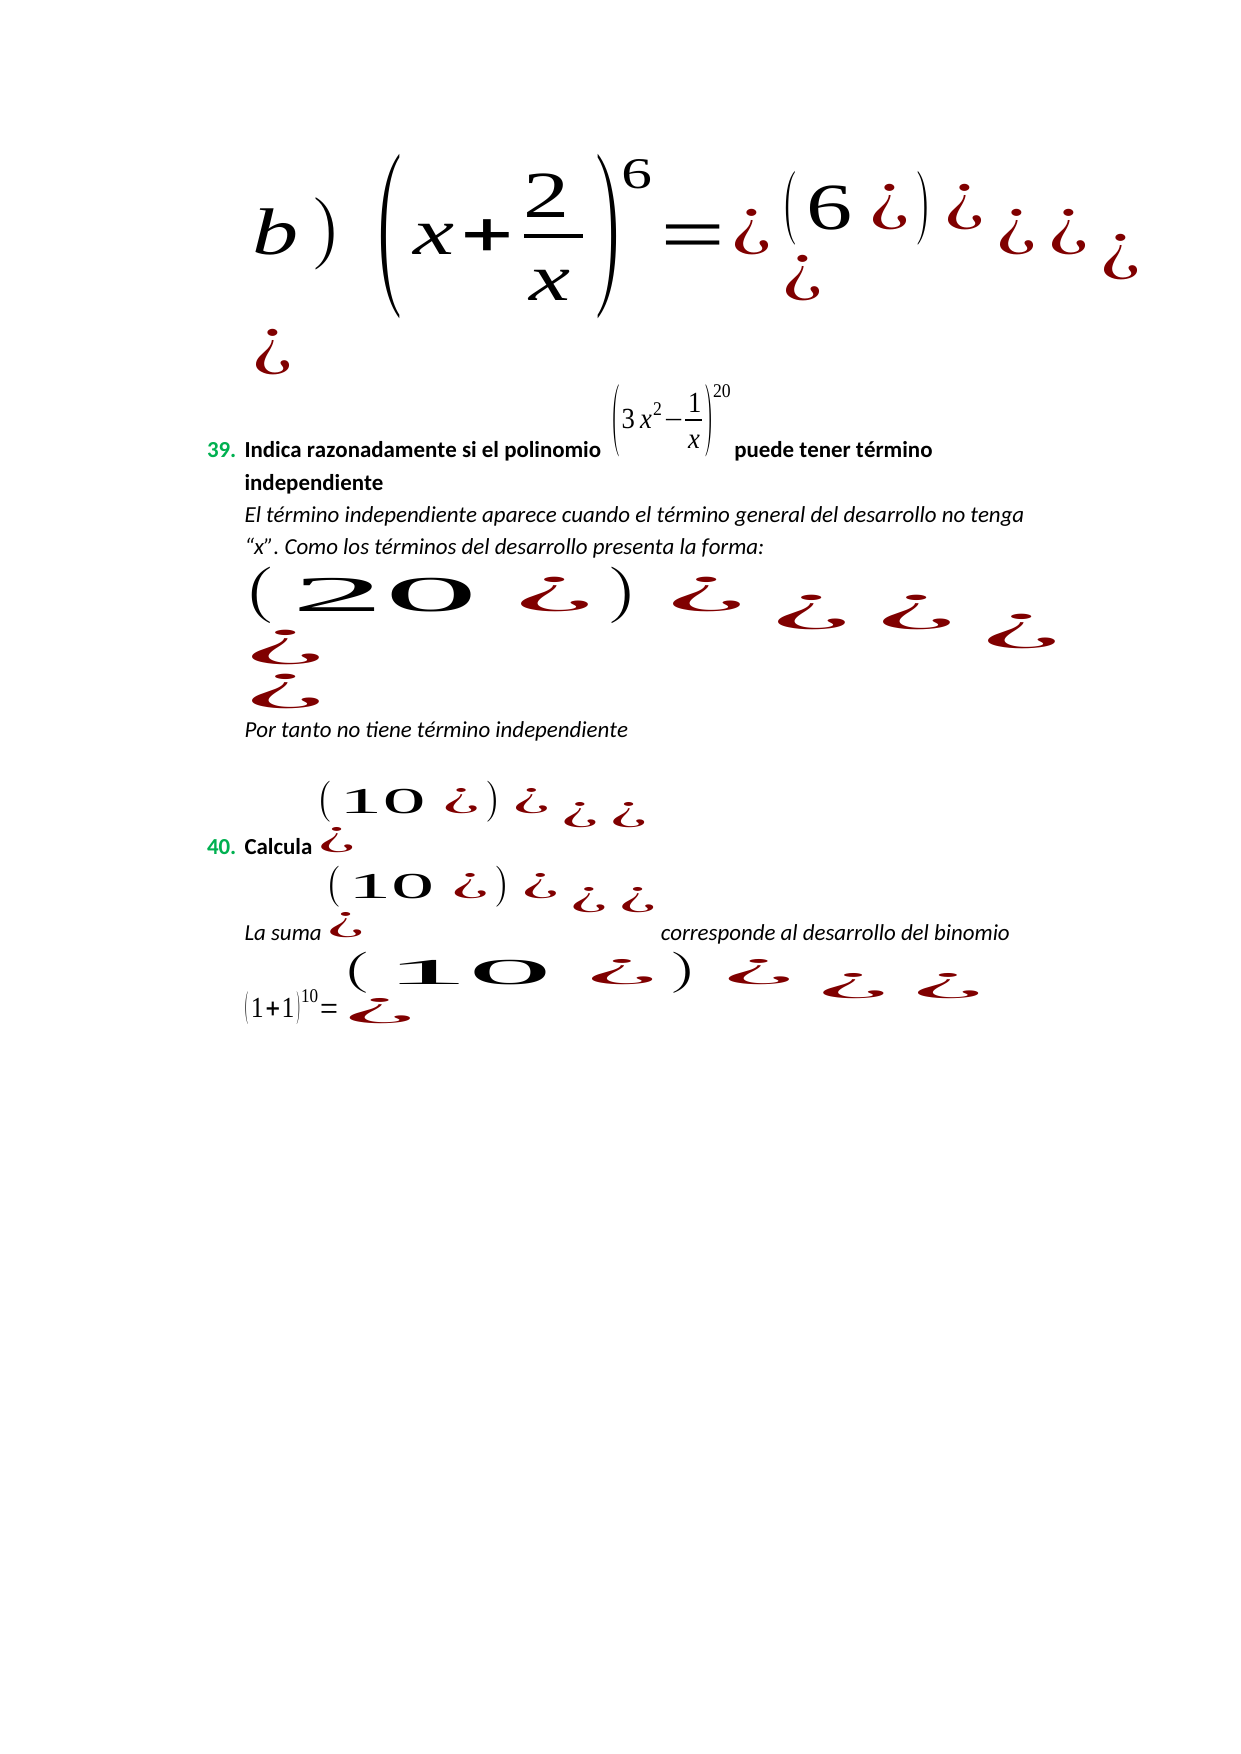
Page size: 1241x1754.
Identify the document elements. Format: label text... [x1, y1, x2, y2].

list El término independiente aparece cuando el término general del desarrollo no tenga “x”. Como los términos del desarrollo presenta la forma: [244, 500, 1063, 560]
list La suma corresponde al desarrollo del binomio [244, 864, 1063, 946]
list Indica razonadamente si el polinomio puede tener término independiente [207, 381, 1063, 496]
list Por tanto no tiene término independiente [244, 715, 1063, 743]
list Calcula [207, 779, 1063, 860]
